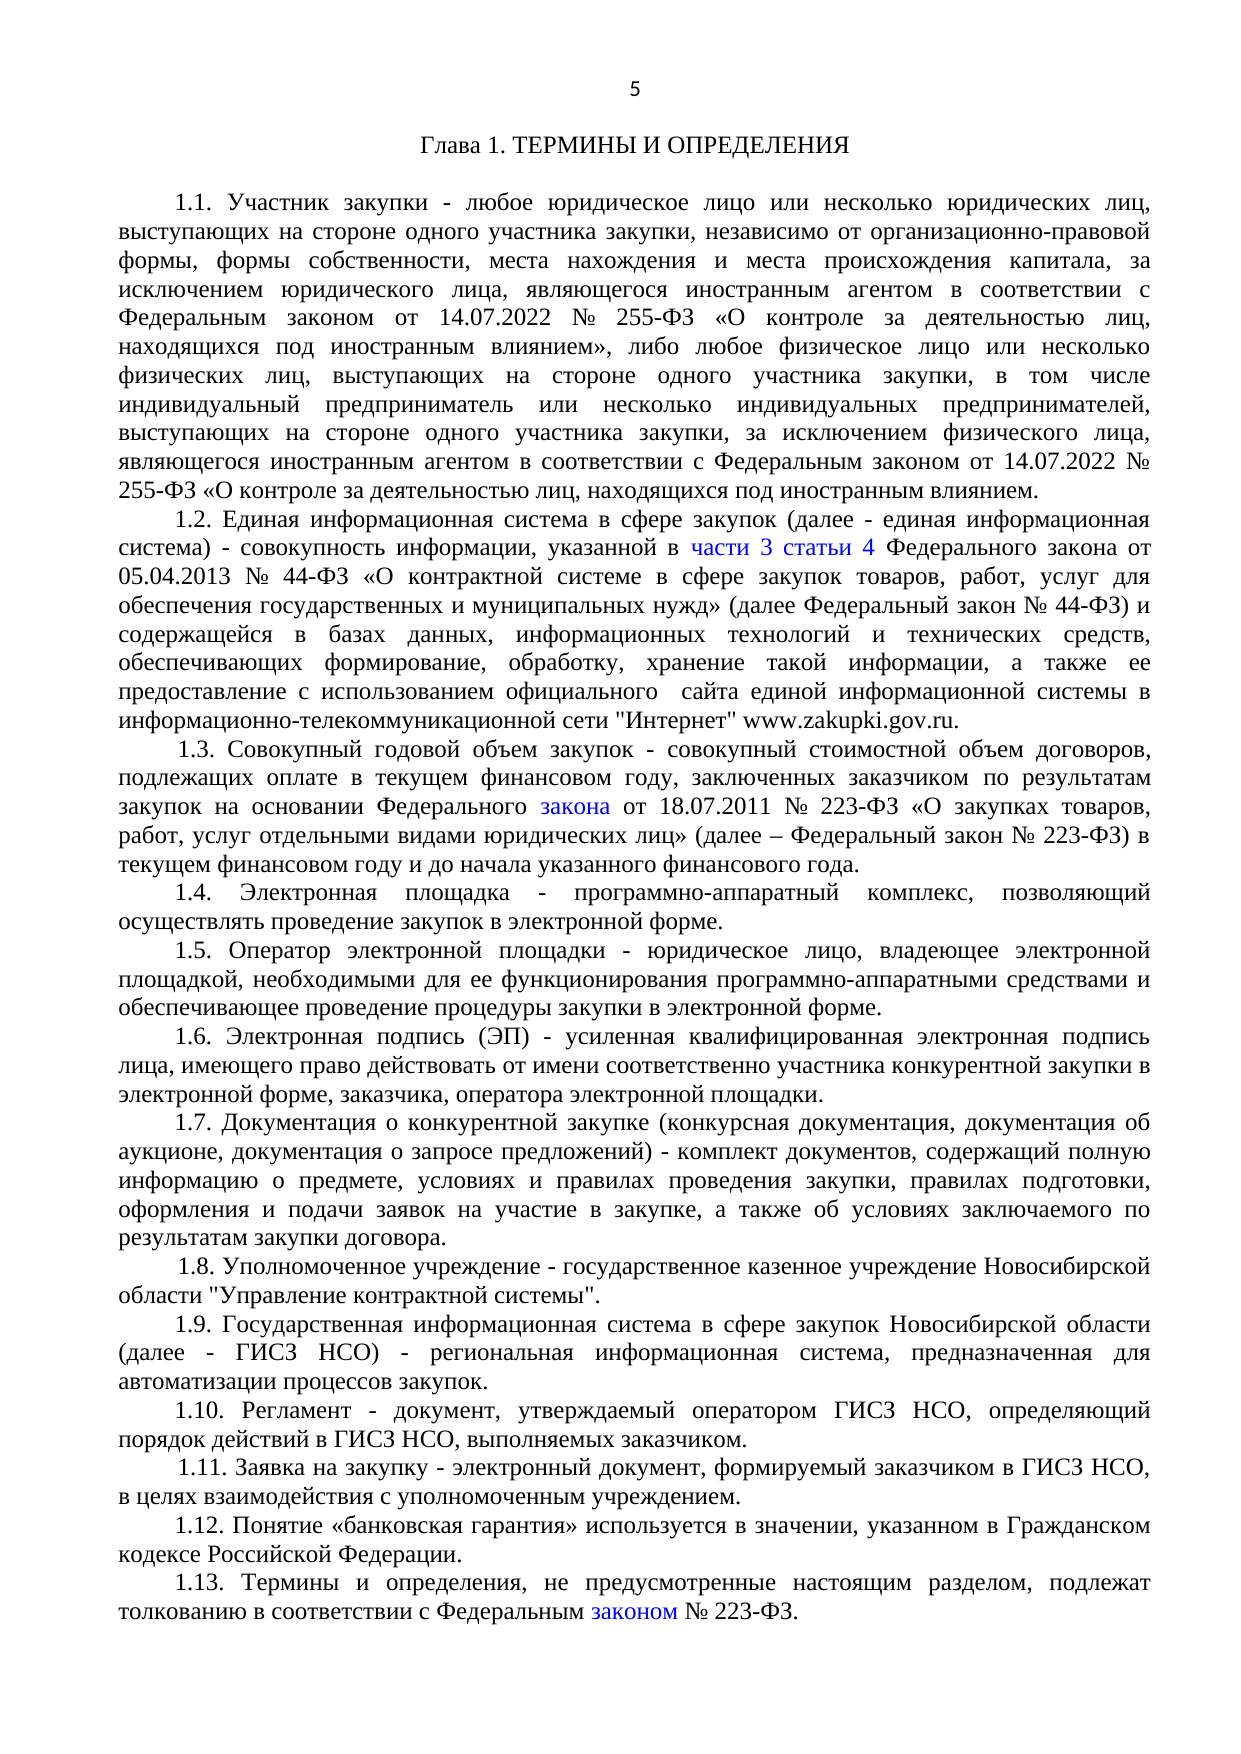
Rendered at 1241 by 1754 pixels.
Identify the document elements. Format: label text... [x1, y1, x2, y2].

text 1.13. Термины и определения, не предусмотренные настоящим разделом, подлежат толкованию в соответствии с Федеральным законом № 223-ФЗ. [118, 1567, 1152, 1625]
text 1.3. Совокупный годовой объем закупок - совокупный стоимостной объем договоров, подлежащих оплате в текущем финансовом году, заключенных заказчиком по результатам закупок на основании Федерального закона от 18.07.2011 № 223-ФЗ «О закупках товаров, работ, услуг отдельными видами юридических лиц» (далее – Федеральный закон № 223-ФЗ) в текущем финансовом году и до начала указанного финансового года. [118, 734, 1152, 877]
text 1.12. Понятие «банковская гарантия» используется в значении, указанном в Гражданском кодексе Российской Федерации. [118, 1510, 1152, 1567]
text 1.6. Электронная подпись (ЭП) - усиленная квалифицированная электронная подпись лица, имеющего право действовать от имени соответственно участника конкурентной закупки в электронной форме, заказчика, оператора электронной площадки. [118, 1021, 1152, 1107]
text 1.7. Документация о конкурентной закупке (конкурсная документация, документация об аукционе, документация о запросе предложений) - комплект документов, содержащий полную информацию о предмете, условиях и правилах проведения закупки, правилах подготовки, оформления и подачи заявок на участие в закупке, а также об условиях заключаемого по результатам закупки договора. [118, 1107, 1152, 1251]
text 1.9. Государственная информационная система в сфере закупок Новосибирской области (далее - ГИСЗ НСО) - региональная информационная система, предназначенная для автоматизации процессов закупок. [118, 1309, 1152, 1395]
text 1.2. Единая информационная система в сфере закупок (далее - единая информационная система) - совокупность информации, указанной в части 3 статьи 4 Федерального закона от 05.04.2013 № 44-ФЗ «О контрактной системе в сфере закупок товаров, работ, услуг для обеспечения государственных и муниципальных нужд» (далее Федеральный закон № 44-ФЗ) и содержащейся в базах данных, информационных технологий и технических средств, обеспечивающих формирование, обработку, хранение такой информации, а также ее предоставление с использованием официального сайта единой информационной системы в информационно-телекоммуникационной сети "Интернет" www.zakupki.gov.ru. [118, 504, 1152, 734]
text 1.11. Заявка на закупку - электронный документ, формируемый заказчиком в ГИСЗ НСО, в целях взаимодействия с уполномоченным учреждением. [118, 1452, 1152, 1510]
text 1.8. Уполномоченное учреждение - государственное казенное учреждение Новосибирской области "Управление контрактной системы". [118, 1251, 1152, 1309]
text 1.4. Электронная площадка - программно-аппаратный комплекс, позволяющий осуществлять проведение закупок в электронной форме. [118, 877, 1152, 935]
text 1.1. Участник закупки - любое юридическое лицо или несколько юридических лиц, выступающих на стороне одного участника закупки, независимо от организационно-правовой формы, формы собственности, места нахождения и места происхождения капитала, за исключением юридического лица, являющегося иностранным агентом в соответствии с Федеральным законом от 14.07.2022 № 255-ФЗ «О контроле за деятельностью лиц, находящихся под иностранным влиянием», либо любое физическое лицо или несколько физических лиц, выступающих на стороне одного участника закупки, в том числе индивидуальный предприниматель или несколько индивидуальных предпринимателей, выступающих на стороне одного участника закупки, за исключением физического лица, являющегося иностранным агентом в соответствии с Федеральным законом от 14.07.2022 № 255-ФЗ «О контроле за деятельностью лиц, находящихся под иностранным влиянием. [118, 187, 1152, 504]
text 1.10. Регламент - документ, утверждаемый оператором ГИСЗ НСО, определяющий порядок действий в ГИСЗ НСО, выполняемых заказчиком. [118, 1395, 1152, 1452]
title Глава 1. ТЕРМИНЫ И ОПРЕДЕЛЕНИЯ [118, 130, 1152, 159]
text 1.5. Оператор электронной площадки - юридическое лицо, владеющее электронной площадкой, необходимыми для ее функционирования программно-аппаратными средствами и обеспечивающее проведение процедуры закупки в электронной форме. [118, 935, 1152, 1021]
